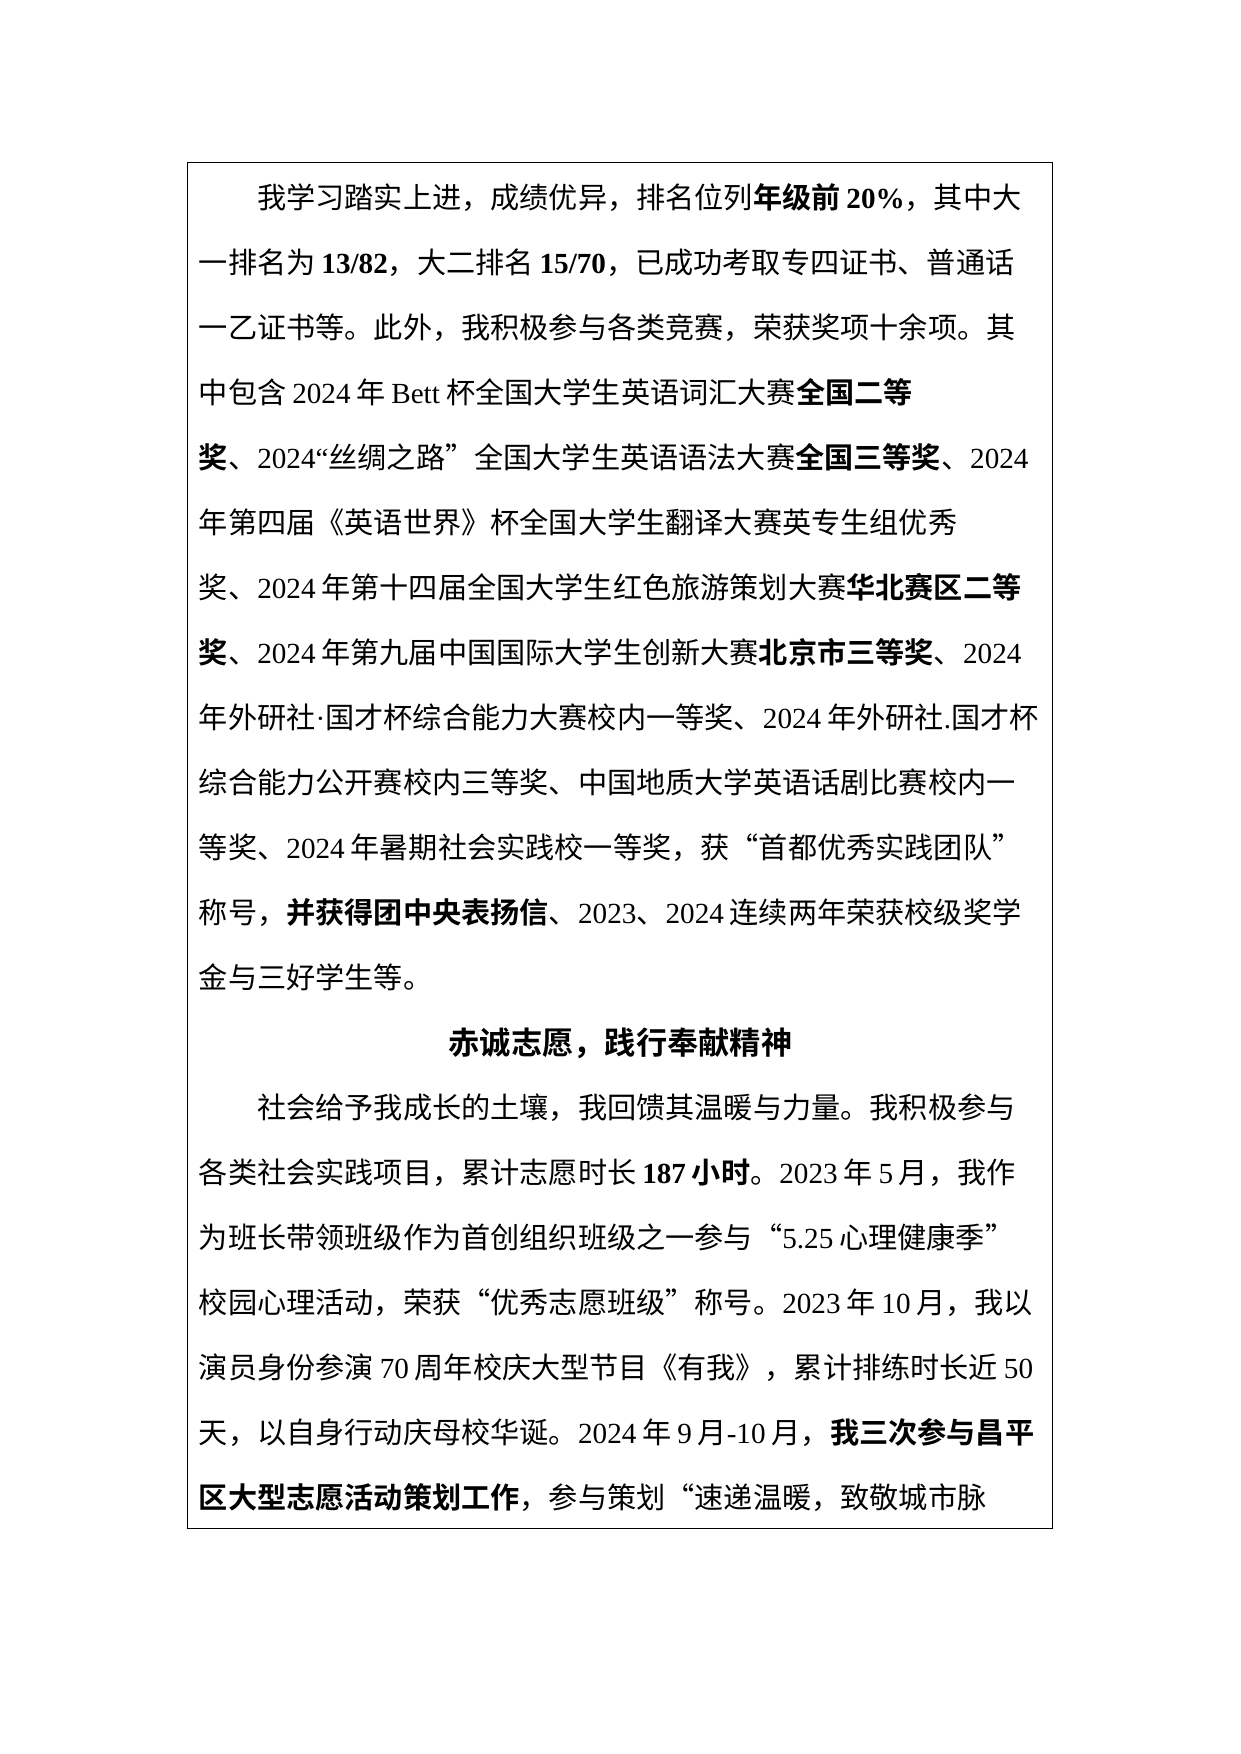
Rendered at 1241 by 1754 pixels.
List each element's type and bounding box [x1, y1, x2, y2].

table_cell [188, 163, 1052, 1528]
